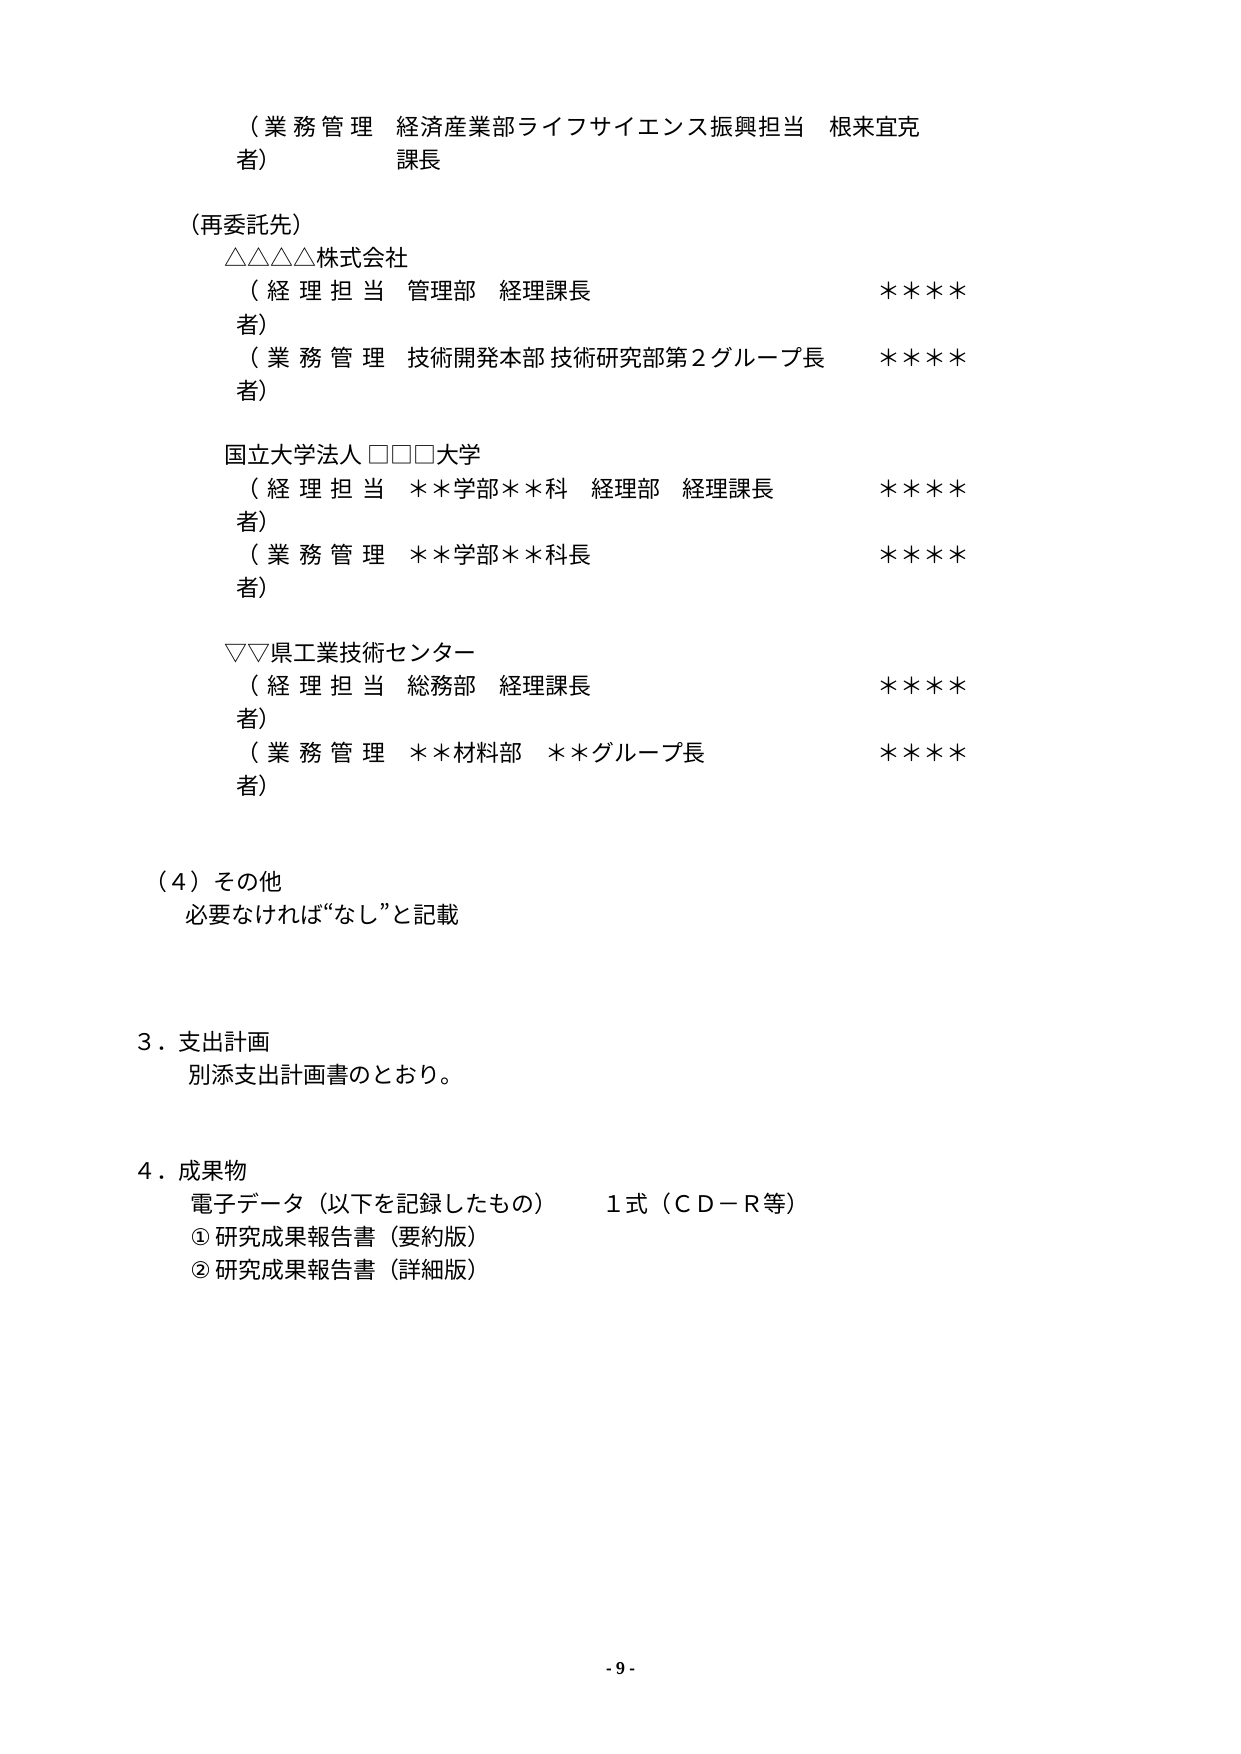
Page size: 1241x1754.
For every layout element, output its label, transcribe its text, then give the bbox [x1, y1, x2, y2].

table_cell 経済産業部ライフサイエンス振興担当課長 [385, 109, 818, 176]
table_cell ＊＊材料部 ＊＊グループ長 [396, 735, 866, 801]
table_cell ＊＊＊＊ [866, 537, 1027, 603]
table_header ＊＊＊＊ [866, 668, 1027, 734]
text （４）その他 [133, 863, 1107, 897]
text ②研究成果報告書（詳細版） [133, 1252, 1107, 1286]
text ▽▽県工業技術センター [133, 635, 1107, 668]
table_header ＊＊学部＊＊科 経理部 経理課長 [396, 471, 866, 537]
text 電子データ（以下を記録したもの） １式（ＣＤ－Ｒ等） [133, 1186, 1107, 1219]
text ４．成果物 [133, 1153, 1107, 1186]
table_header ＊＊＊＊ [866, 273, 1027, 340]
table_header （経理担当者） [225, 471, 396, 537]
text （再委託先） [177, 207, 1107, 240]
text 別添支出計画書のとおり。 [133, 1057, 1107, 1090]
table_cell 根来宜克 [818, 109, 932, 176]
table_cell （業務管理者） [225, 735, 396, 801]
table_cell （業務管理者） [225, 537, 396, 603]
text 国立大学法人 □□□大学 [133, 437, 1107, 471]
table_header 管理部 経理課長 [396, 273, 866, 340]
table_cell （業務管理者） [225, 109, 384, 176]
table_cell ＊＊＊＊ [866, 735, 1027, 801]
table_cell ＊＊学部＊＊科長 [396, 537, 866, 603]
table_header ＊＊＊＊ [866, 471, 1027, 537]
table_cell 技術開発本部 技術研究部第２グループ長 [396, 340, 866, 406]
text ３．支出計画 [133, 1024, 1107, 1057]
text 必要なければ“なし”と記載 [162, 897, 1107, 930]
table_cell （業務管理者） [225, 340, 396, 406]
table_header 総務部 経理課長 [396, 668, 866, 734]
table_header （経理担当者） [225, 668, 396, 734]
text △△△△株式会社 [133, 240, 1107, 273]
text ①研究成果報告書（要約版） [133, 1219, 1107, 1252]
table_header （経理担当者） [225, 273, 396, 340]
table_cell ＊＊＊＊ [866, 340, 1027, 406]
